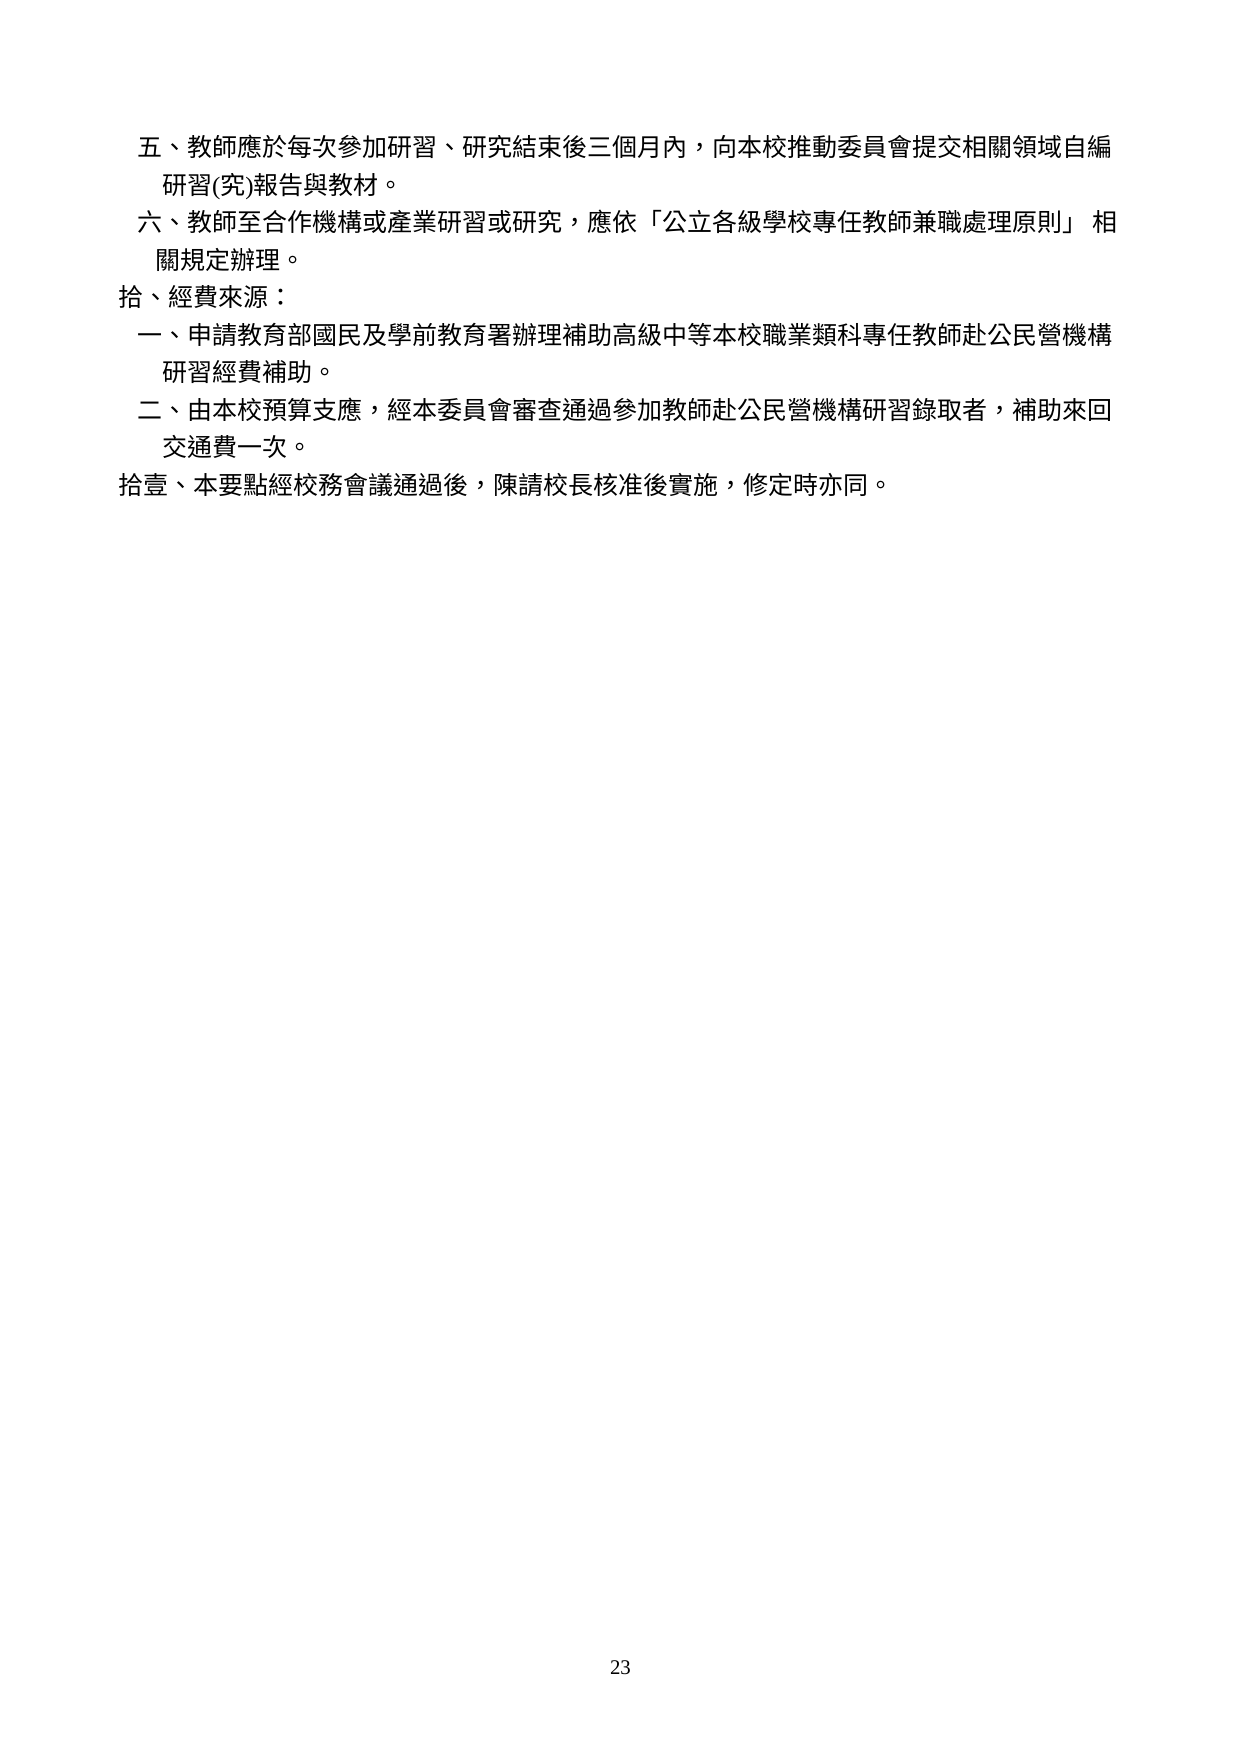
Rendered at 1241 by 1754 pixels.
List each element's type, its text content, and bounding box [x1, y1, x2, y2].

text 交通費一次。 [118, 427, 1122, 464]
text 研習(究)報告與教材。 [118, 164, 1122, 202]
text 拾、經費來源： [118, 277, 1122, 314]
text 六、教師至合作機構或產業研習或研究，應依「公立各級學校專任教師兼職處理原則」 相 [118, 202, 1122, 239]
text 二、由本校預算支應，經本委員會審查通過參加教師赴公民營機構研習錄取者，補助來回 [118, 389, 1122, 427]
text 關規定辦理。 [118, 239, 1122, 277]
text 一、申請教育部國民及學前教育署辦理補助高級中等本校職業類科專任教師赴公民營機構 [118, 314, 1122, 352]
text 五、教師應於每次參加研習、研究結束後三個月內，向本校推動委員會提交相關領域自編 [118, 127, 1122, 164]
text 拾壹、本要點經校務會議通過後，陳請校長核准後實施，修定時亦同。 [118, 464, 1122, 502]
text 研習經費補助。 [118, 352, 1122, 389]
